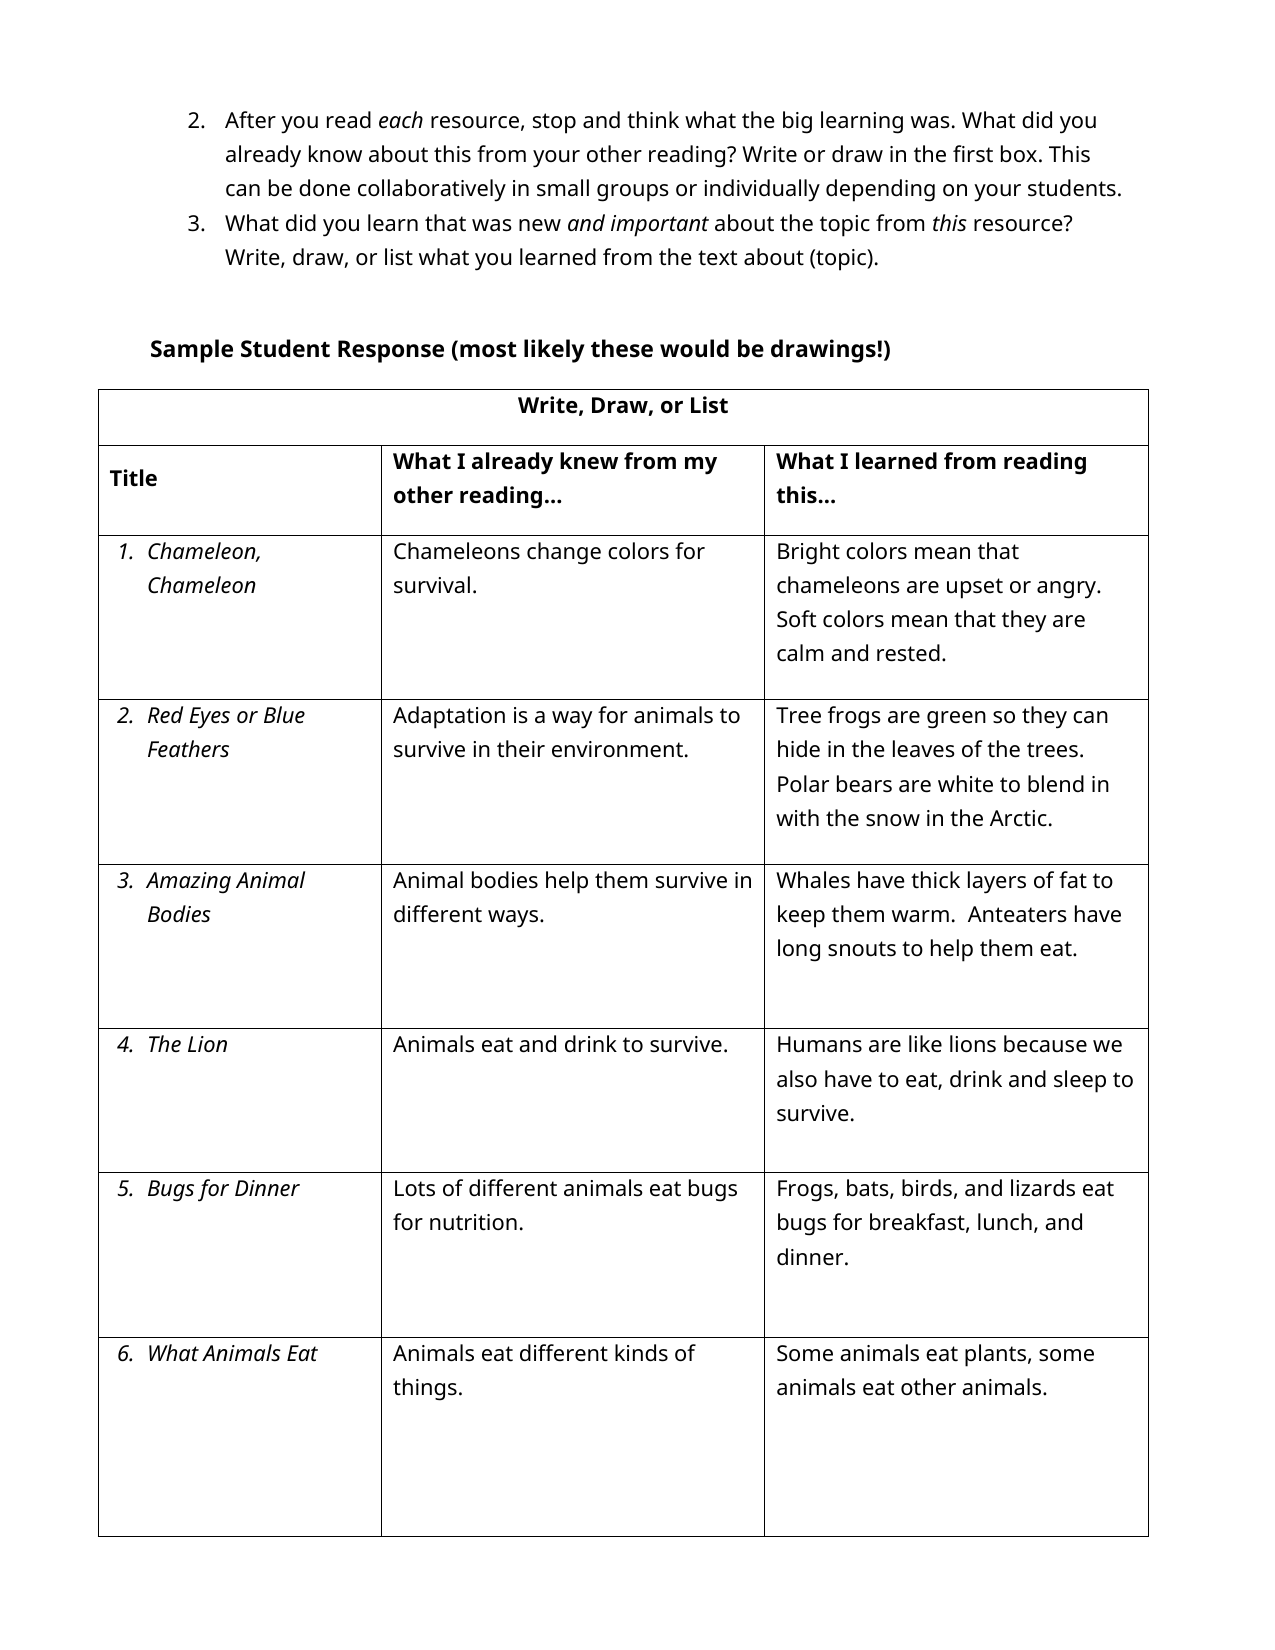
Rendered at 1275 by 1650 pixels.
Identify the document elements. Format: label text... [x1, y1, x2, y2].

table_cell Animal bodies help them survive in different ways. [382, 865, 764, 1028]
table_cell Frogs, bats, birds, and lizards eat bugs for breakfast, lunch, and dinner. [765, 1173, 1148, 1337]
table_cell Chameleon, Chameleon [99, 536, 381, 699]
table_cell Red Eyes or Blue Feathers [99, 700, 381, 864]
table_cell Whales have thick layers of fat to keep them warm. Anteaters have long snouts to help them eat. [765, 865, 1148, 1028]
table_cell Tree frogs are green so they can hide in the leaves of the trees. Polar bears are white to blend in with the snow in the Arctic. [765, 700, 1148, 864]
table_cell Title [99, 446, 381, 534]
table_cell Animals eat and drink to survive. [382, 1029, 764, 1172]
table_cell Lots of different animals eat bugs for nutrition. [382, 1173, 764, 1337]
table_cell Amazing Animal Bodies [99, 865, 381, 1028]
table_cell Chameleons change colors for survival. [382, 536, 764, 699]
list What did you learn that was new and important about the topic from this resource? Write, draw, or list what you learned from the text about (topic). [187, 207, 1125, 271]
table_header Write, Draw, or List [99, 390, 1148, 445]
table_cell Humans are like lions because we also have to eat, drink and sleep to survive. [765, 1029, 1148, 1172]
text Sample Student Response (most likely these would be drawings!) [150, 333, 1125, 364]
list After you read each resource, stop and think what the big learning was. What did you already know about this from your other reading? Write or draw in the first box. This can be done collaboratively in small groups or individually depending on your students. [187, 105, 1125, 203]
table_cell Bugs for Dinner [99, 1173, 381, 1337]
table_cell What I learned from reading this… [765, 446, 1148, 534]
table_cell What I already knew from my other reading… [382, 446, 764, 534]
table_cell Adaptation is a way for animals to survive in their environment. [382, 700, 764, 864]
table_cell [765, 1338, 1148, 1536]
table_cell What Animals Eat [99, 1338, 381, 1536]
table_cell Bright colors mean that chameleons are upset or angry. Soft colors mean that they are calm and rested. [765, 536, 1148, 699]
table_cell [382, 1338, 764, 1536]
table_cell The Lion [99, 1029, 381, 1172]
